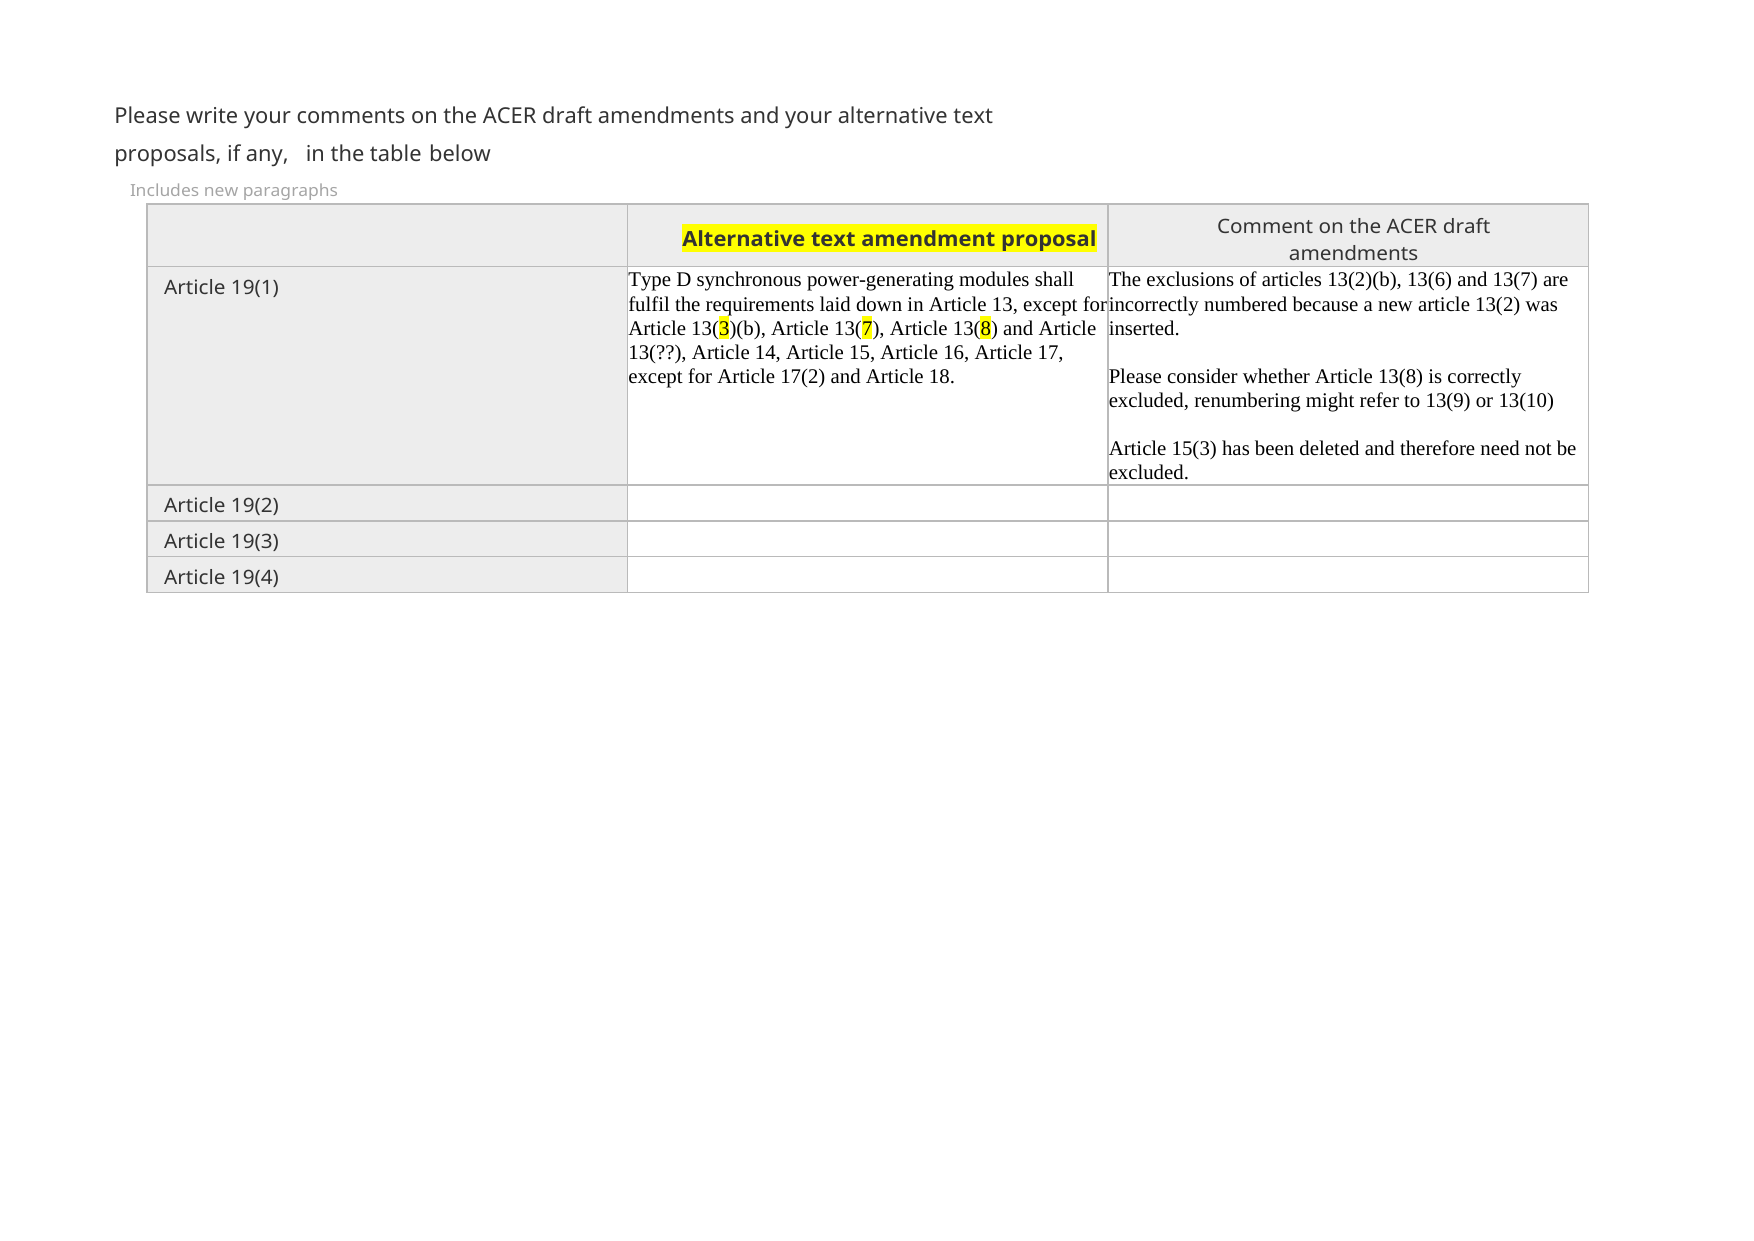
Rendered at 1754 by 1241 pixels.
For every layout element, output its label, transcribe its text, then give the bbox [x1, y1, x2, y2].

table_header Comment on the ACER draft amendments [1109, 205, 1588, 266]
text Includes new paragraphs [130, 178, 1691, 201]
text Please write your comments on the ACER draft amendments and your alternative text proposals, if any, in the table below [114, 100, 1103, 168]
table_cell Article 19(1) [148, 267, 627, 484]
table_cell Article 19(2) [148, 486, 627, 520]
table_cell [1109, 486, 1588, 520]
table_cell [1109, 522, 1588, 556]
table_header [148, 205, 627, 266]
table_cell [628, 522, 1107, 556]
table_cell The exclusions of articles 13(2)(b), 13(6) and 13(7) are incorrectly numbered because a new article 13(2) was inserted. Please consider whether Article 13(8) is correctly excluded, renumbering might refer to 13(9) or 13(10) Article 15(3) has been deleted and therefore need not be excluded. [1109, 267, 1588, 484]
table_header Alternative text amendment proposal [628, 205, 1107, 266]
table_cell [628, 486, 1107, 520]
table_cell Type D synchronous power-generating modules shall fulfil the requirements laid down in Article 13, except for Article 13(3)(b), Article 13(7), Article 13(8) and Article 13(??), Article 14, Article 15, Article 16, Article 17, except for Article 17(2) and Article 18. [628, 267, 1107, 484]
table_cell [1109, 557, 1588, 592]
table_cell [628, 557, 1107, 592]
table_cell Article 19(4) [148, 557, 627, 592]
table_cell Article 19(3) [148, 522, 627, 556]
